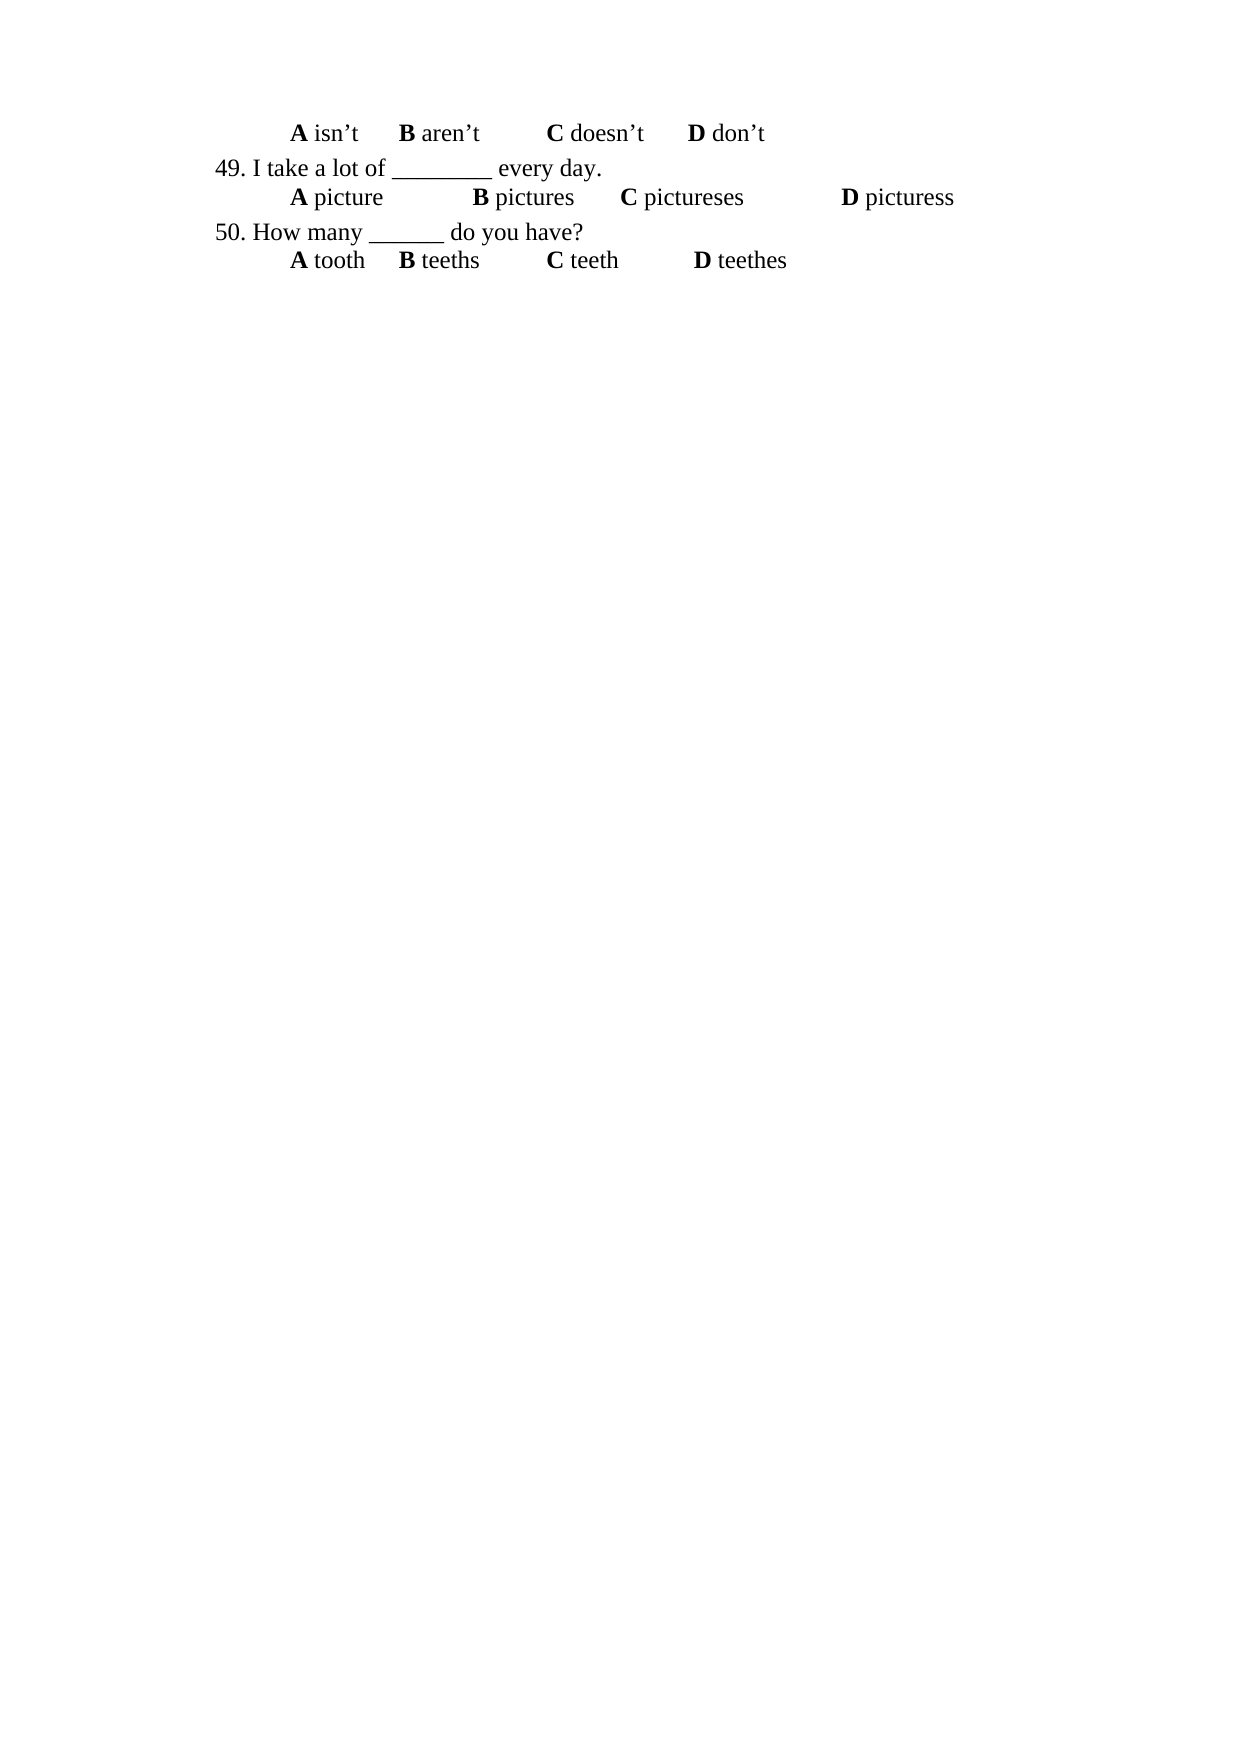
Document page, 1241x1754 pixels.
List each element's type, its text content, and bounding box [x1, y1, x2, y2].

list How many ______ do you have? [215, 217, 1152, 246]
text A picture B pictures C pictureses D picturess [290, 182, 1152, 211]
list I take a lot of ________ every day. [215, 153, 1152, 182]
text A tooth B teeths C teeth D teethes [290, 246, 1152, 274]
text A isn’t B aren’t C doesn’t D don’t [290, 118, 1152, 147]
